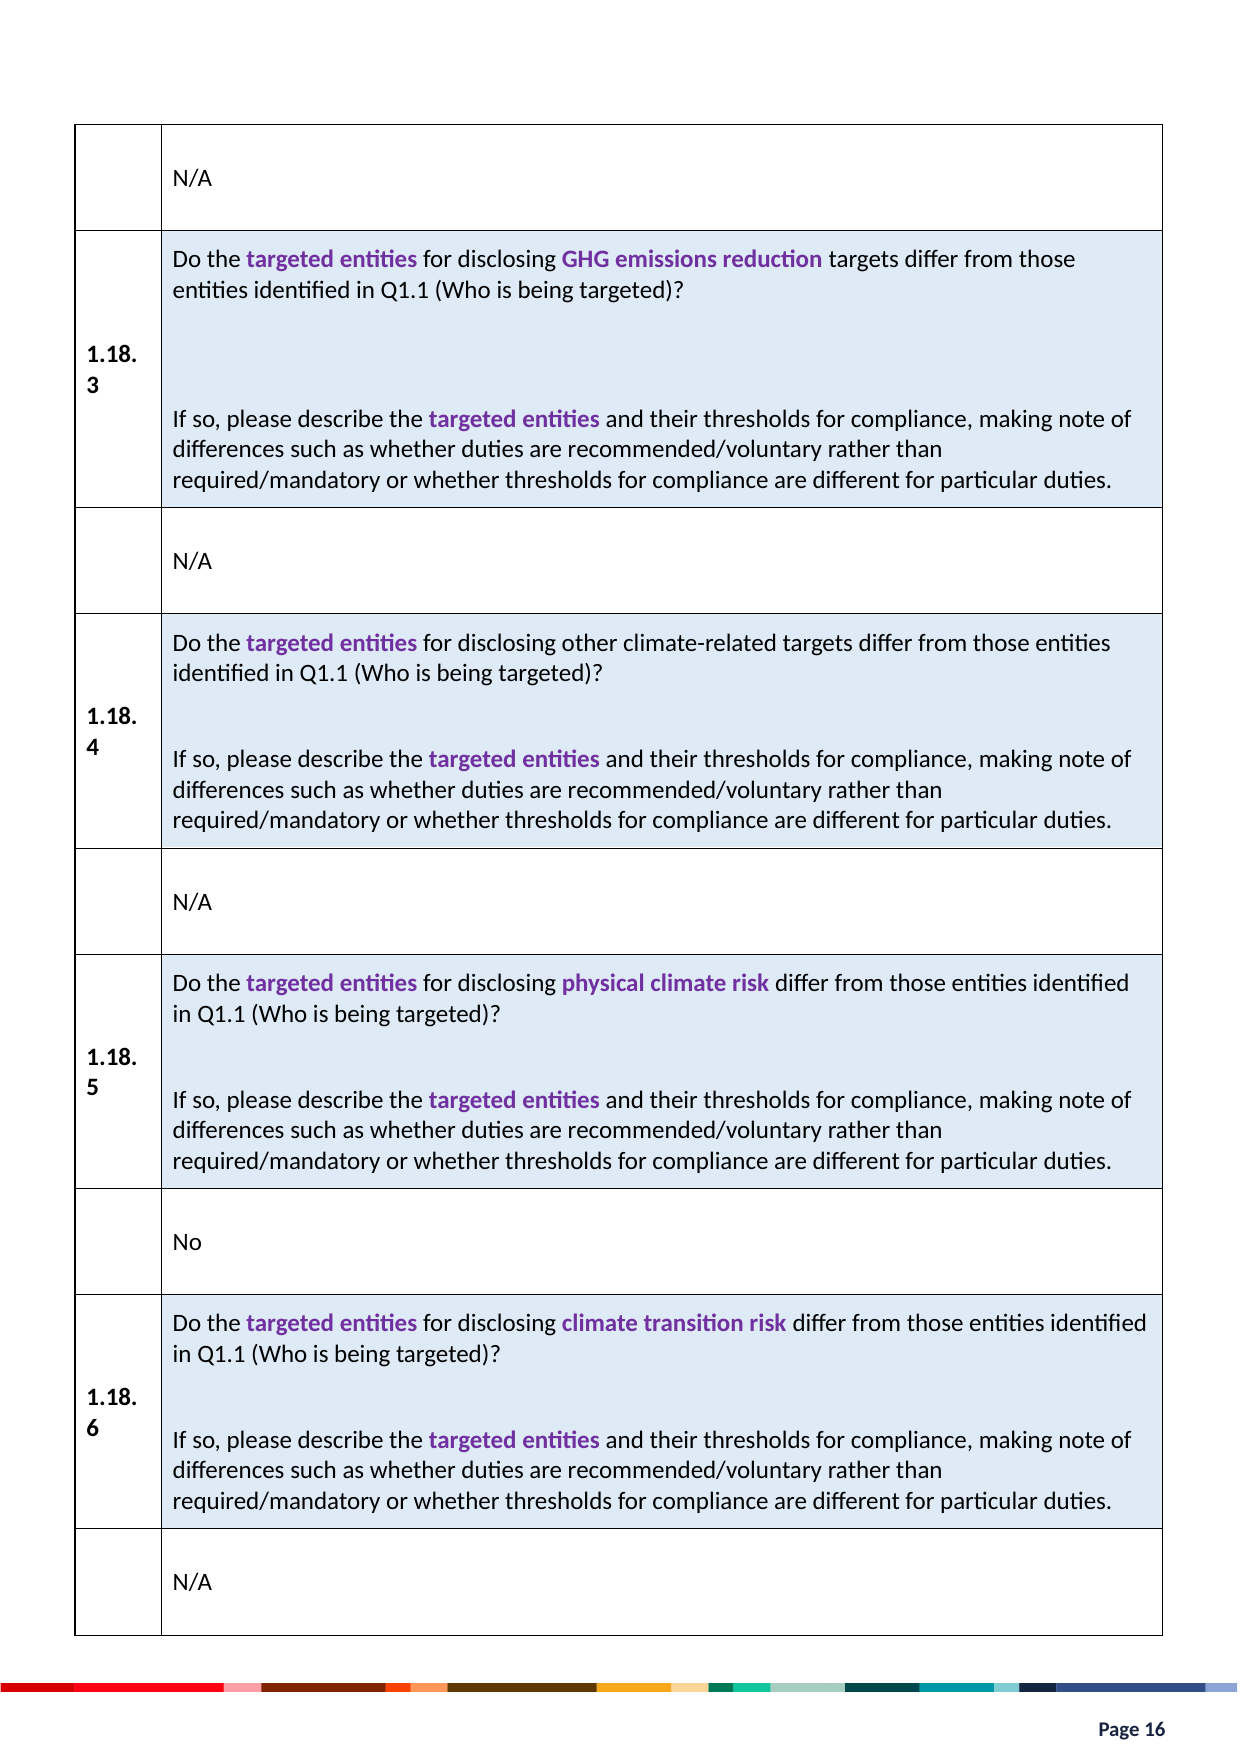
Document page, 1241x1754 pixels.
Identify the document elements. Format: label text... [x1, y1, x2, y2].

table_cell Do the targeted entities for disclosing other climate-related targets differ from those entities identified in Q1.1 (Who is being targeted)? If so, please describe the targeted entities and their thresholds for compliance, making note of differences such as whether duties are recommended/voluntary rather than required/mandatory or whether thresholds for compliance are different for particular duties. [162, 614, 1162, 847]
table_cell Do the targeted entities for disclosing climate transition risk differ from those entities identified in Q1.1 (Who is being targeted)? If so, please describe the targeted entities and their thresholds for compliance, making note of differences such as whether duties are recommended/voluntary rather than required/mandatory or whether thresholds for compliance are different for particular duties. [162, 1295, 1162, 1528]
table_cell N/A [162, 1529, 1162, 1634]
table_cell [76, 1189, 161, 1294]
table_cell [76, 508, 161, 613]
table_cell 1.18.6 [76, 1295, 161, 1528]
table_cell Do the targeted entities for disclosing GHG emissions reduction targets differ from those entities identified in Q1.1 (Who is being targeted)? If so, please describe the targeted entities and their thresholds for compliance, making note of differences such as whether duties are recommended/voluntary rather than required/mandatory or whether thresholds for compliance are different for particular duties. [162, 231, 1162, 507]
table_cell 1.18.4 [76, 614, 161, 847]
table_cell No [162, 1189, 1162, 1294]
table_cell [76, 125, 161, 230]
picture [0, 1683, 1236, 1692]
table_cell [76, 1529, 161, 1634]
table_cell N/A [162, 849, 1162, 954]
table_cell N/A [162, 508, 1162, 613]
table_cell [76, 849, 161, 954]
table_cell 1.18.3 [76, 231, 161, 507]
table_cell 1.18.5 [76, 955, 161, 1188]
table_cell Do the targeted entities for disclosing physical climate risk differ from those entities identified in Q1.1 (Who is being targeted)? If so, please describe the targeted entities and their thresholds for compliance, making note of differences such as whether duties are recommended/voluntary rather than required/mandatory or whether thresholds for compliance are different for particular duties. [162, 955, 1162, 1188]
table_cell N/A [162, 125, 1162, 230]
